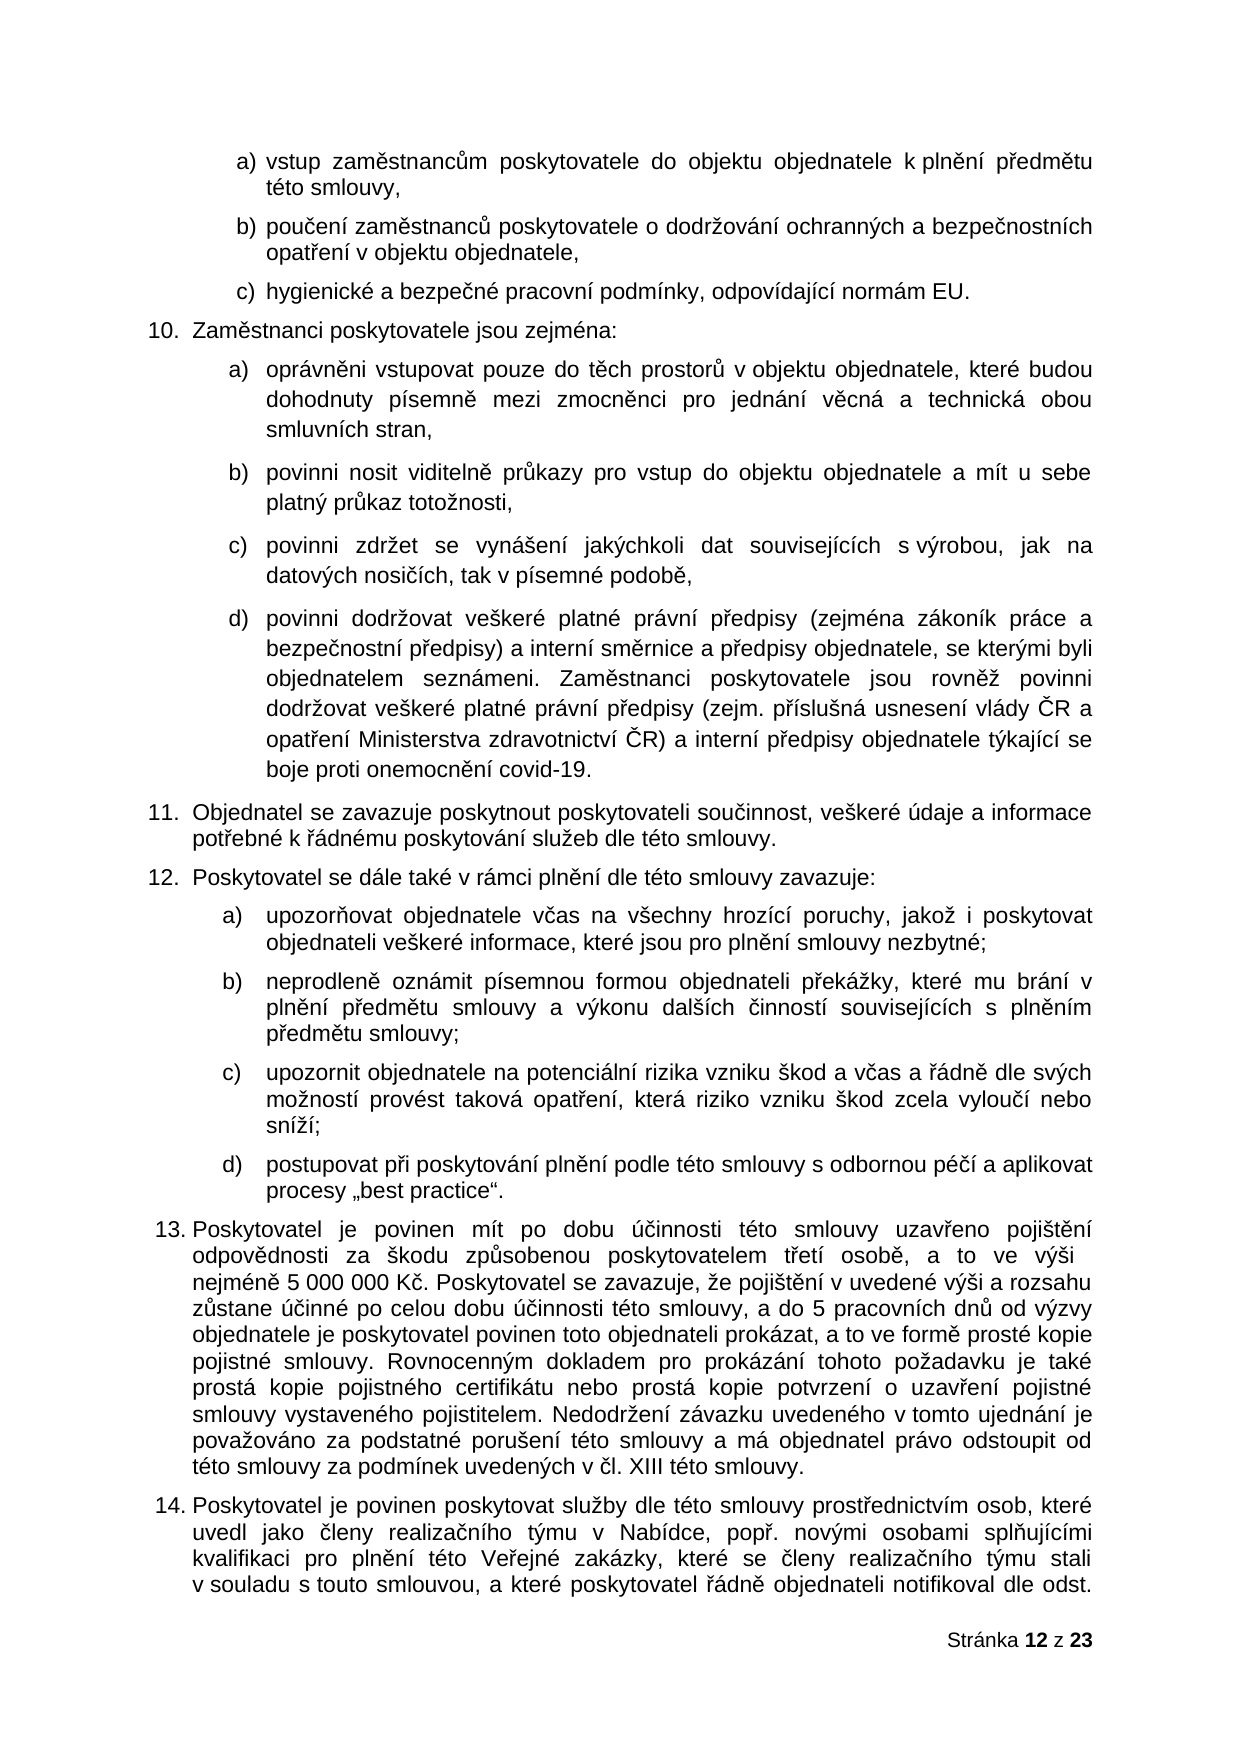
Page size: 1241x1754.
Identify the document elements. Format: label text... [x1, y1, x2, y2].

list upozornit objednatele na potenciální rizika vzniku škod a včas a řádně dle svých možností provést taková opatření, která riziko vzniku škod zcela vyloučí nebo sníží; [222, 1059, 1093, 1138]
list poučení zaměstnanců poskytovatele o dodržování ochranných a bezpečnostních opatření v objektu objednatele, [236, 213, 1093, 266]
list postupovat při poskytování plnění podle této smlouvy s odbornou péčí a aplikovat procesy „best practice“. [222, 1151, 1093, 1203]
list Objednatel se zavazuje poskytnout poskytovateli součinnost, veškeré údaje a informace potřebné k řádnému poskytování služeb dle této smlouvy. [148, 798, 1093, 851]
list Zaměstnanci poskytovatele jsou zejména: [148, 317, 1093, 343]
list vstup zaměstnancům poskytovatele do objektu objednatele k plnění předmětu této smlouvy, [236, 148, 1093, 200]
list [154, 1492, 1093, 1597]
list povinni zdržet se vynášení jakýchkoli dat souvisejících s výrobou, jak na datových nosičích, tak v písemné podobě, [228, 532, 1093, 588]
list povinni nosit viditelně průkazy pro vstup do objektu objednatele a mít u sebe platný průkaz totožnosti, [228, 459, 1093, 515]
list Poskytovatel se dále také v rámci plnění dle této smlouvy zavazuje: [148, 864, 1093, 890]
list hygienické a bezpečné pracovní podmínky, odpovídající normám EU. [236, 278, 1093, 304]
list neprodleně oznámit písemnou formou objednateli překážky, které mu brání v plnění předmětu smlouvy a výkonu dalších činností souvisejících s plněním předmětu smlouvy; [222, 968, 1093, 1047]
list oprávněni vstupovat pouze do těch prostorů v objektu objednatele, které budou dohodnuty písemně mezi zmocněnci pro jednání věcná a technická obou smluvních stran, [228, 356, 1093, 442]
list Poskytovatel je povinen mít po dobu účinnosti této smlouvy uzavřeno pojištění odpovědnosti za škodu způsobenou poskytovatelem třetí osobě, a to ve výši nejméně 5 000 000 Kč. Poskytovatel se zavazuje, že pojištění v uvedené výši a rozsahu zůstane účinné po celou dobu účinnosti této smlouvy, a do 5 pracovních dnů od výzvy objednatele je poskytovatel povinen toto objednateli prokázat, a to ve formě prosté kopie pojistné smlouvy. Rovnocenným dokladem pro prokázání tohoto požadavku je také prostá kopie pojistného certifikátu nebo prostá kopie potvrzení o uzavření pojistné smlouvy vystaveného pojistitelem. Nedodržení závazku uvedeného v tomto ujednání je považováno za podstatné porušení této smlouvy a má objednatel právo odstoupit od této smlouvy za podmínek uvedených v čl. XIII této smlouvy. [154, 1216, 1093, 1479]
list upozorňovat objednatele včas na všechny hrozící poruchy, jakož i poskytovat objednateli veškeré informace, které jsou pro plnění smlouvy nezbytné; [222, 902, 1093, 955]
list povinni dodržovat veškeré platné právní předpisy (zejména zákoník práce a bezpečnostní předpisy) a interní směrnice a předpisy objednatele, se kterými byli objednatelem seznámeni. Zaměstnanci poskytovatele jsou rovněž povinni dodržovat veškeré platné právní předpisy (zejm. příslušná usnesení vlády ČR a opatření Ministerstva zdravotnictví ČR) a interní předpisy objednatele týkající se boje proti onemocnění covid-19. [228, 605, 1093, 782]
